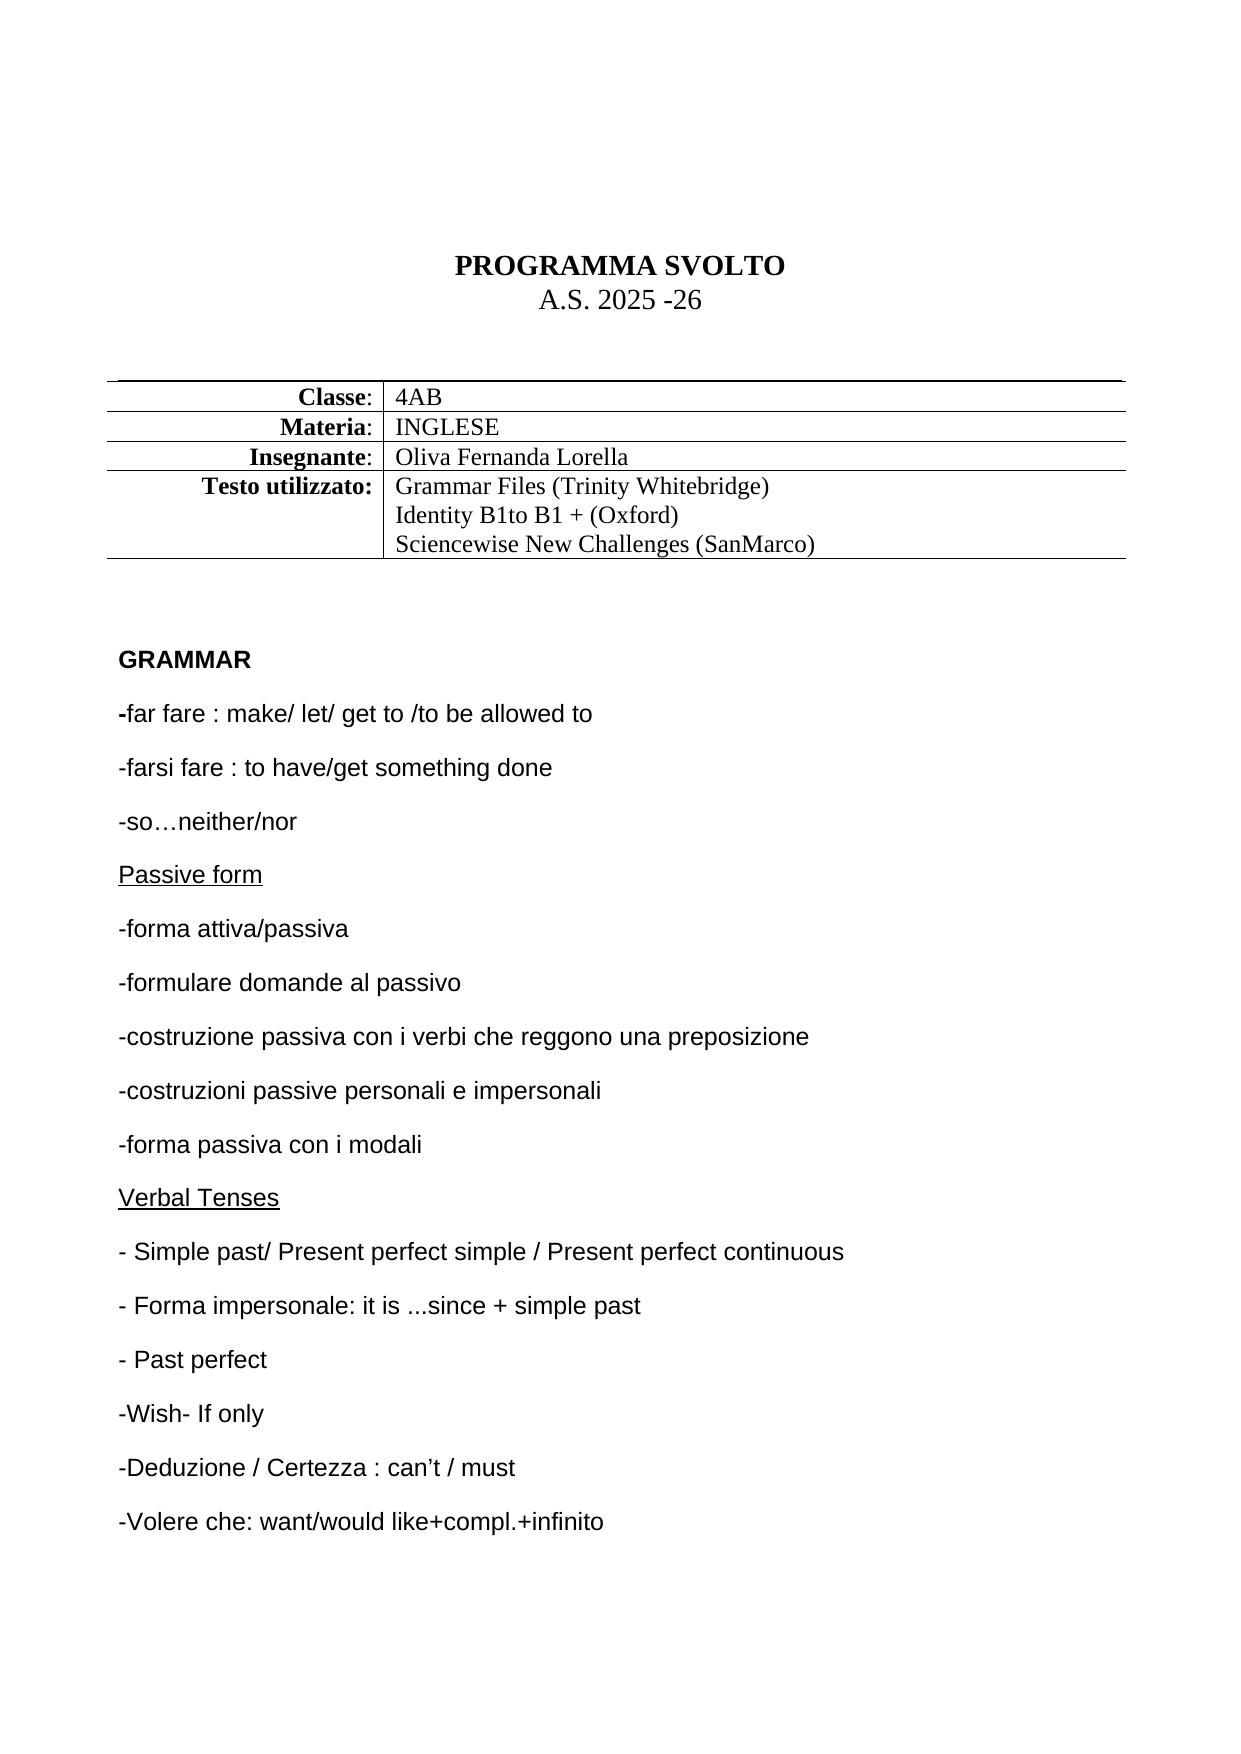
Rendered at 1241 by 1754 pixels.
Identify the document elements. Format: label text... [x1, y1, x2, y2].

text -formulare domande al passivo [118, 968, 1122, 997]
text - Simple past/ Present perfect simple / Present perfect continuous [118, 1237, 1122, 1266]
text GRAMMAR [118, 645, 1122, 674]
text Passive form [118, 860, 1122, 889]
text -farsi fare : to have/get something done [118, 753, 1122, 781]
table_cell Materia: [107, 412, 383, 441]
text -forma passiva con i modali [118, 1129, 1122, 1158]
table_cell Testo utilizzato: [107, 471, 383, 558]
text -Volere che: want/would like+compl.+infinito [118, 1507, 1122, 1535]
text -Deduzione / Certezza : can’t / must [118, 1453, 1122, 1481]
text Verbal Tenses [118, 1183, 1122, 1212]
table_cell INGLESE [384, 412, 1126, 441]
text -far fare : make/ let/ get to /to be allowed to [118, 699, 1122, 727]
text -Wish- If only [118, 1399, 1122, 1428]
text -costruzione passiva con i verbi che reggono una preposizione [118, 1022, 1122, 1051]
table_cell Oliva Fernanda Lorella [384, 442, 1126, 470]
text A.S. 2025 -26 [118, 282, 1122, 380]
table_cell Grammar Files (Trinity Whitebridge) Identity B1to B1 + (Oxford) Sciencewise New Challenges (SanMarco) [384, 471, 1126, 558]
text - Past perfect [118, 1345, 1122, 1374]
text -costruzioni passive personali e impersonali [118, 1076, 1122, 1104]
text - Forma impersonale: it is ...since + simple past [118, 1291, 1122, 1320]
text PROGRAMMA SVOLTO [118, 248, 1122, 282]
table_cell Insegnante: [107, 442, 383, 470]
table_header 4AB [384, 382, 1126, 411]
table_header Classe: [107, 382, 383, 411]
text -so…neither/nor [118, 806, 1122, 835]
text -forma attiva/passiva [118, 914, 1122, 943]
